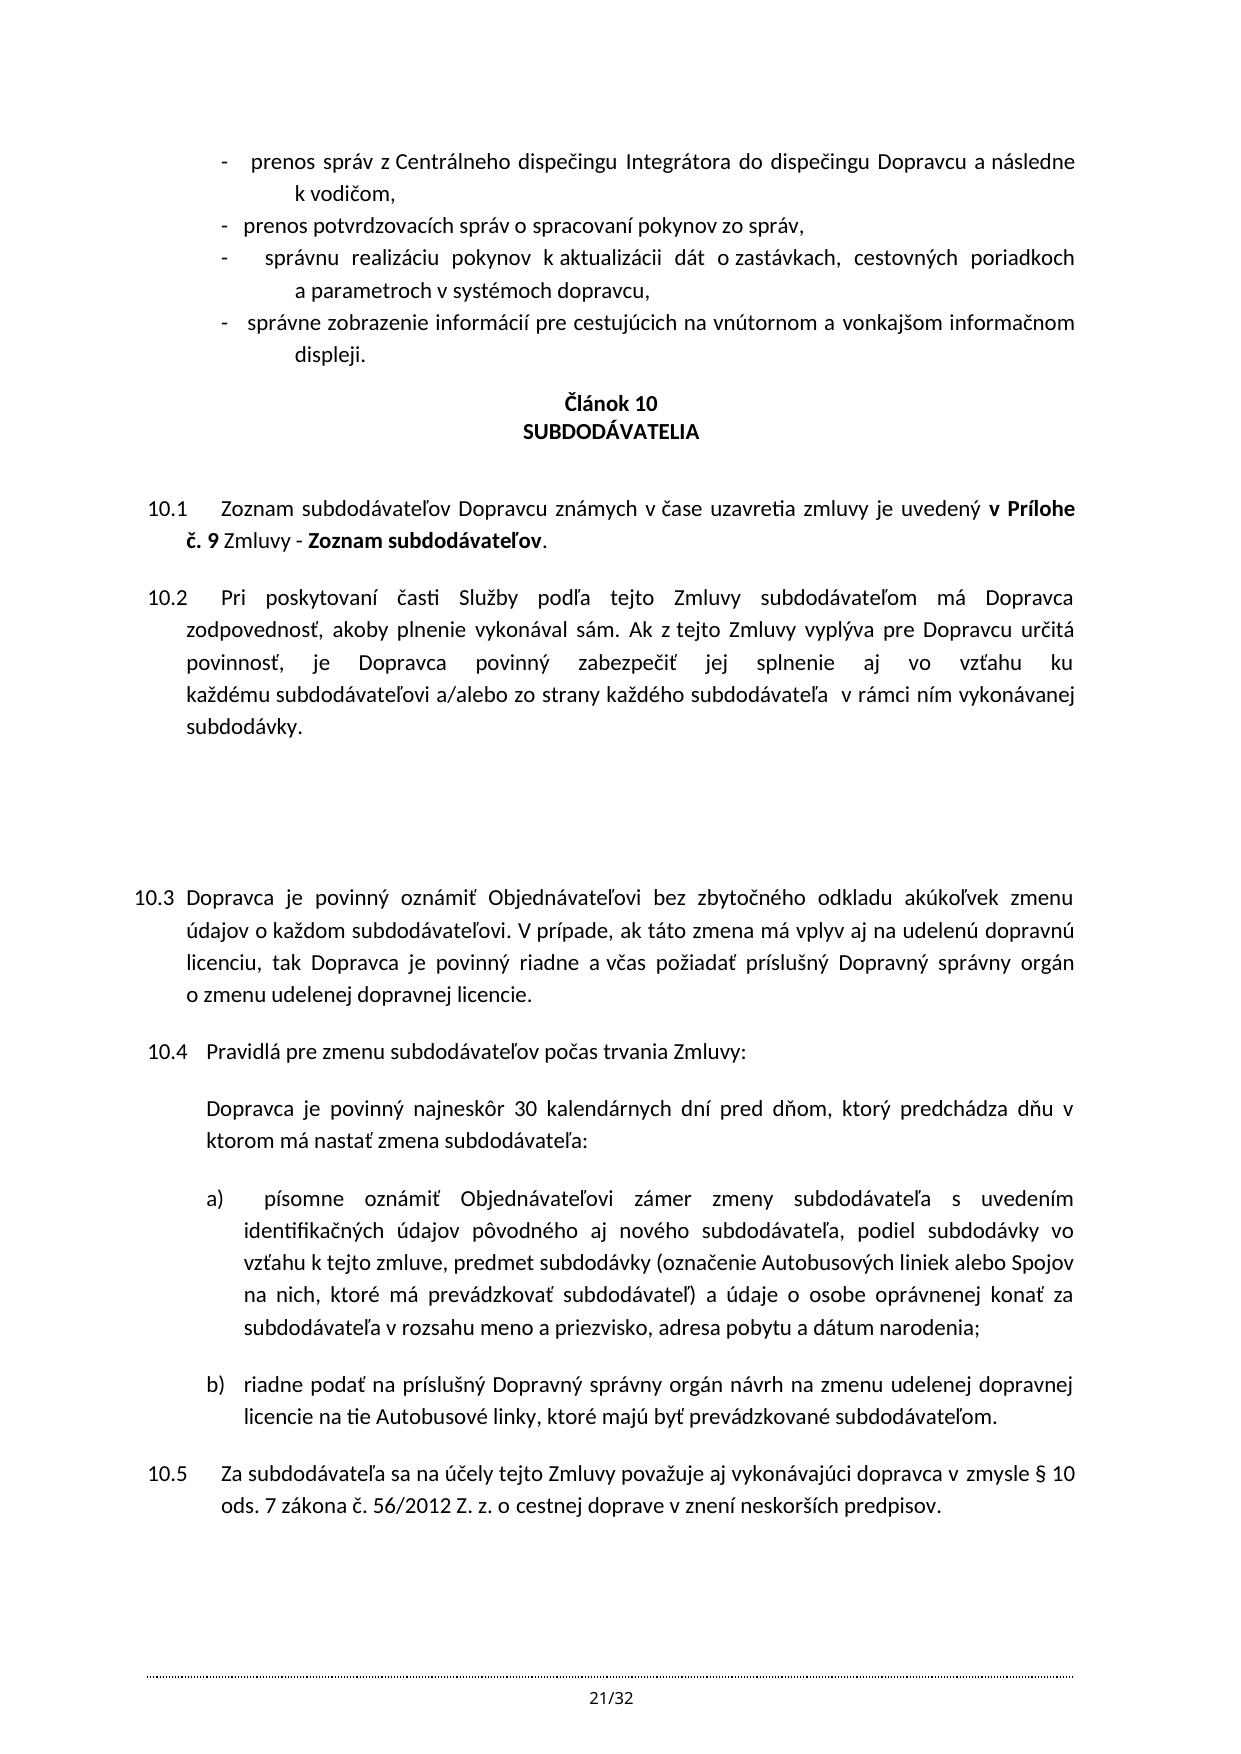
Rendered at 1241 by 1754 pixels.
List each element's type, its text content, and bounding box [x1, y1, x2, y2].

list písomne oznámiť Objednávateľovi zámer zmeny subdodávateľa s uvedením identifikačných údajov pôvodného aj nového subdodávateľa, podiel subdodávky vo vzťahu k tejto zmluve, predmet subdodávky (označenie Autobusových liniek alebo Spojov na nich, ktoré má prevádzkovať subdodávateľ) a údaje o osobe oprávnenej konať za subdodávateľa v rozsahu meno a priezvisko, adresa pobytu a dátum narodenia; [206, 1184, 1075, 1341]
list Dopravca je povinný oznámiť Objednávateľovi bez zbytočného odkladu akúkoľvek zmenu údajov o každom subdodávateľovi. V prípade, ak táto zmena má vplyv aj na udelenú dopravnú licenciu, tak Dopravca je povinný riadne a včas požiadať príslušný Dopravný správny orgán o zmenu udelenej dopravnej licencie. [134, 883, 1075, 1008]
list Pri poskytovaní časti Služby podľa tejto Zmluvy subdodávateľom má Dopravca zodpovednosť, akoby plnenie vykonával sám. Ak z tejto Zmluvy vyplýva pre Dopravcu určitá povinnosť, je Dopravca povinný zabezpečiť jej splnenie aj vo vzťahu ku každému subdodávateľovi a/alebo zo strany každého subdodávateľa v rámci ním vykonávanej subdodávky. [147, 583, 1075, 740]
text Dopravca je povinný najneskôr 30 kalendárnych dní pred dňom, ktorý predchádza dňu v ktorom má nastať zmena subdodávateľa: [206, 1094, 1075, 1155]
list Pravidlá pre zmenu subdodávateľov počas trvania Zmluvy: [147, 1037, 1075, 1065]
text Článok 10 [147, 389, 1075, 417]
text - prenos správ z Centrálneho dispečingu Integrátora do dispečingu Dopravcu a následne k vodičom, [221, 147, 1075, 207]
list SUBDODÁVATELIA [147, 417, 1075, 445]
text - správnu realizáciu pokynov k aktualizácii dát o zastávkach, cestovných poriadkoch a parametroch v systémoch dopravcu, [221, 243, 1075, 304]
list Zoznam subdodávateľov Dopravcu známych v čase uzavretia zmluvy je uvedený v Prílohe č. 9 Zmluvy - Zoznam subdodávateľov. [147, 494, 1075, 554]
text - správne zobrazenie informácií pre cestujúcich na vnútornom a vonkajšom informačnom displeji. [221, 308, 1075, 368]
list riadne podať na príslušný Dopravný správny orgán návrh na zmenu udelenej dopravnej licencie na tie Autobusové linky, ktoré majú byť prevádzkované subdodávateľom. [206, 1370, 1075, 1430]
list Za subdodávateľa sa na účely tejto Zmluvy považuje aj vykonávajúci dopravca v zmysle § 10 ods. 7 zákona č. 56/2012 Z. z. o cestnej doprave v znení neskorších predpisov. [147, 1459, 1075, 1519]
text - prenos potvrdzovacích správ o spracovaní pokynov zo správ, [221, 211, 1075, 239]
